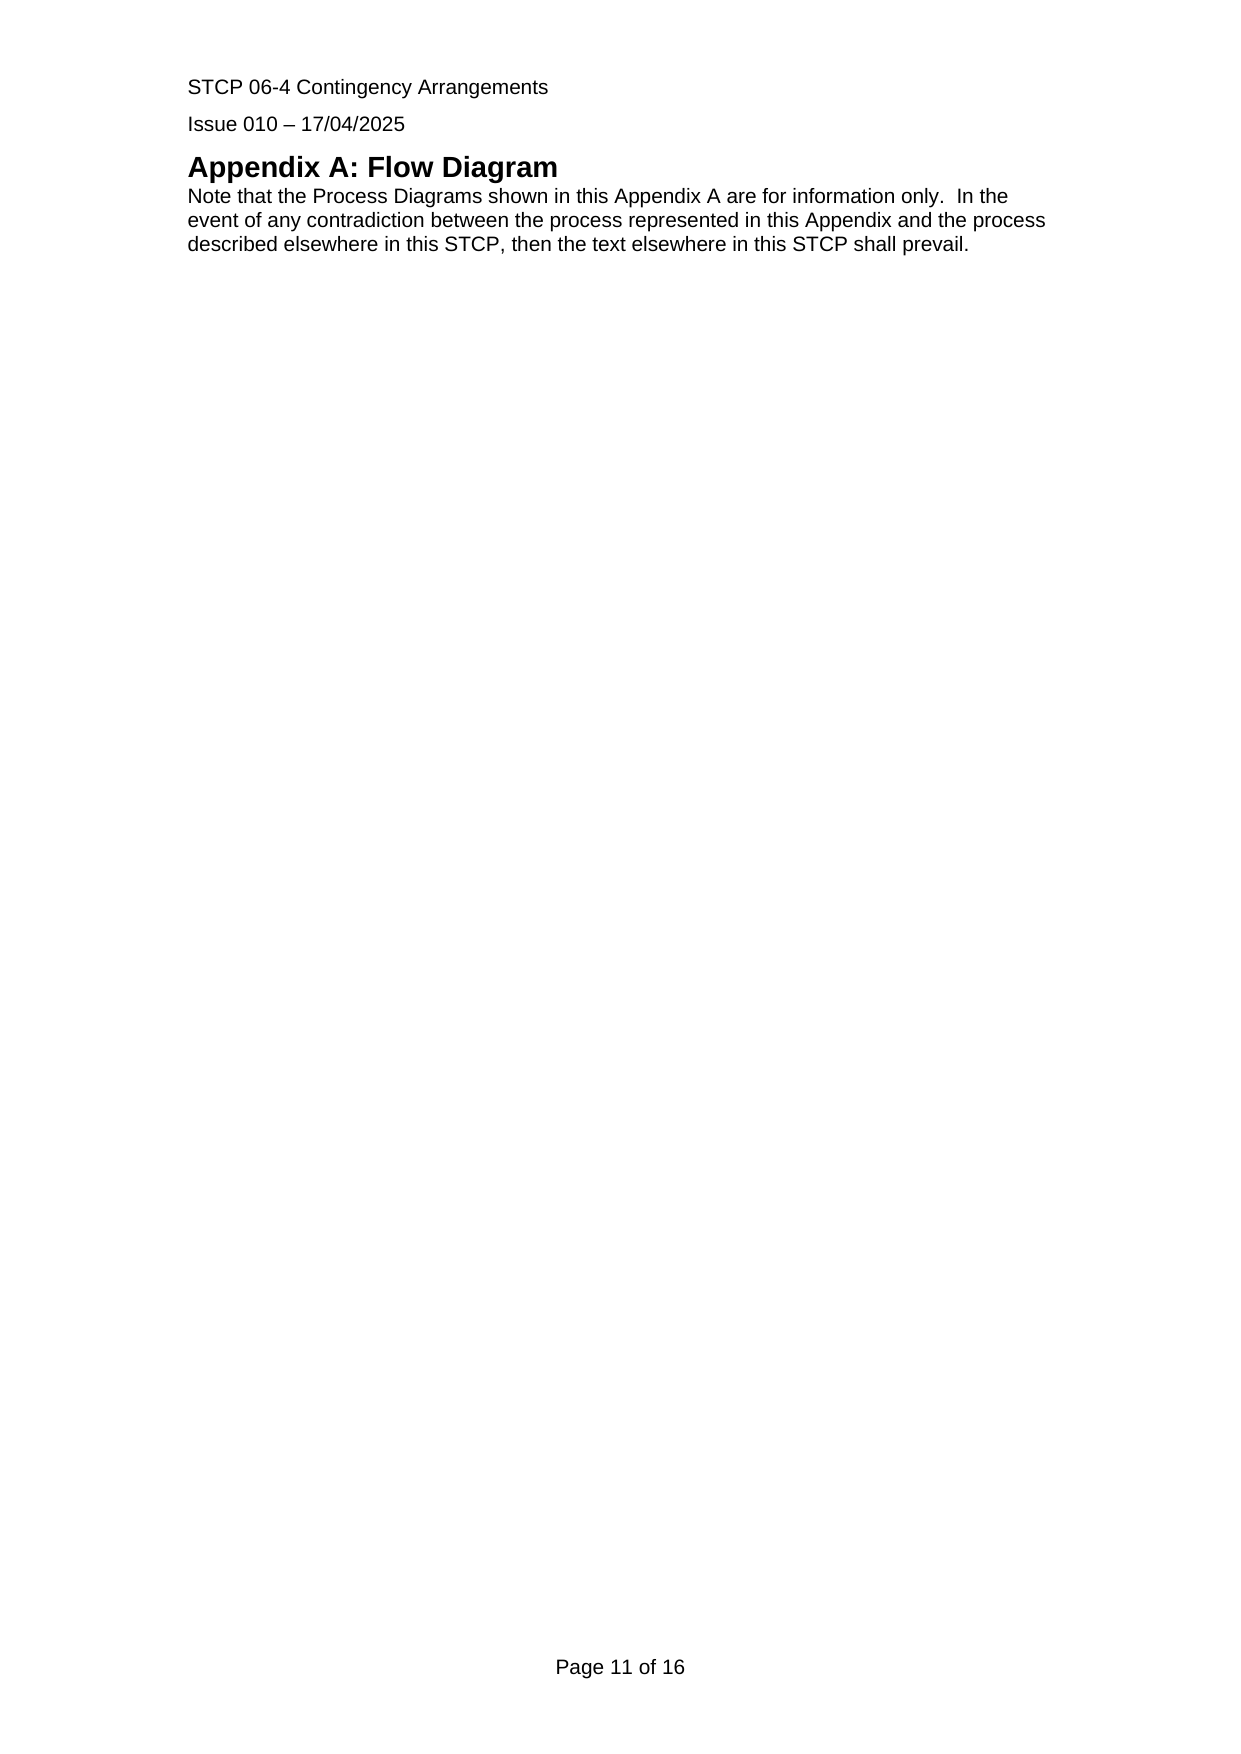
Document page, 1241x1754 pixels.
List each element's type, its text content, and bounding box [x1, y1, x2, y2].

text Note that the Process Diagrams shown in this Appendix A are for information only. In the event of any contradiction between the process represented in this Appendix and the process described elsewhere in this STCP, then the text elsewhere in this STCP shall prevail. [187, 183, 1053, 255]
subtitle Appendix A: Flow Diagram [187, 150, 1053, 183]
